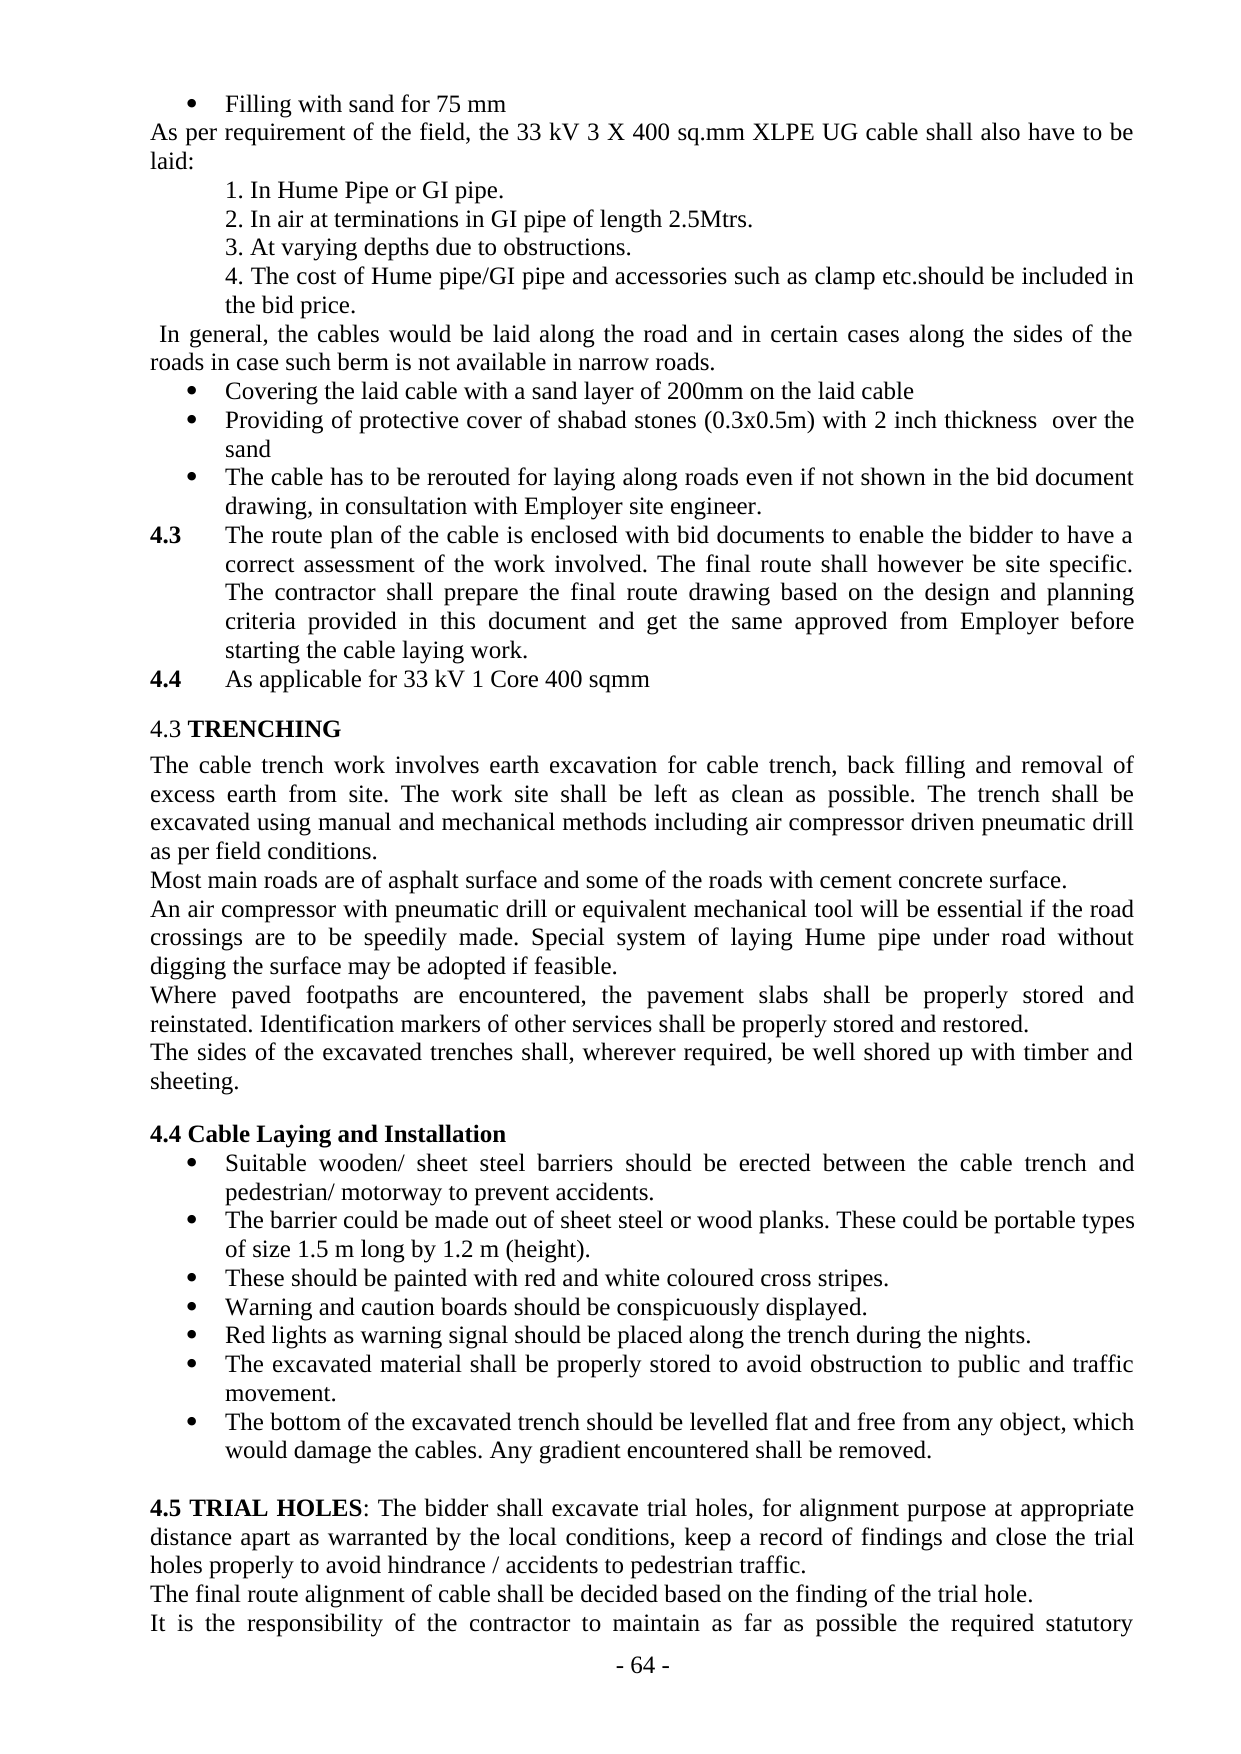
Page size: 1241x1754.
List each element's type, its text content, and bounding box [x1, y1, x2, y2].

text 1. In Hume Pipe or GI pipe. [150, 175, 1135, 204]
text As per requirement of the field, the 33 kV 3 X 400 sq.mm XLPE UG cable shall also have to be laid: [150, 117, 1135, 175]
text The cable trench work involves earth excavation for cable trench, back filling and removal of excess earth from site. The work site shall be left as clean as possible. The trench shall be excavated using manual and mechanical methods including air compressor driven pneumatic drill as per field conditions. [150, 750, 1135, 865]
list The barrier could be made out of sheet steel or wood planks. These could be portable types of size 1.5 m long by 1.2 m (height). [187, 1205, 1135, 1263]
list Filling with sand for 75 mm [187, 89, 1135, 117]
list These should be painted with red and white coloured cross stripes. [187, 1263, 1135, 1292]
list Warning and caution boards should be conspicuously displayed. [187, 1292, 1135, 1320]
text The final route alignment of cable shall be decided based on the finding of the trial hole. [150, 1579, 1135, 1608]
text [150, 1608, 1135, 1637]
text Where paved footpaths are encountered, the pavement slabs shall be properly stored and reinstated. Identification markers of other services shall be properly stored and restored. [150, 980, 1135, 1037]
list As applicable for 33 kV 1 Core 400 sqmm [150, 664, 1135, 692]
text 3. At varying depths due to obstructions. [150, 232, 1135, 261]
text An air compressor with pneumatic drill or equivalent mechanical tool will be essential if the road crossings are to be speedily made. Special system of laying Hume pipe under road without digging the surface may be adopted if feasible. [150, 894, 1135, 980]
text 4.5 TRIAL HOLES: The bidder shall excavate trial holes, for alignment purpose at appropriate distance apart as warranted by the local conditions, keep a record of findings and close the trial holes properly to avoid hindrance / accidents to pedestrian traffic. [150, 1493, 1135, 1579]
list The bottom of the excavated trench should be levelled flat and free from any object, which would damage the cables. Any gradient encountered shall be removed. [187, 1407, 1135, 1464]
text In general, the cables would be laid along the road and in certain cases along the sides of the roads in case such berm is not available in narrow roads. [150, 319, 1135, 376]
text Most main roads are of asphalt surface and some of the roads with cement concrete surface. [150, 865, 1135, 894]
list Covering the laid cable with a sand layer of 200mm on the laid cable [187, 376, 1135, 405]
text 4. The cost of Hume pipe/GI pipe and accessories such as clamp etc.should be included in the bid price. [225, 261, 1135, 319]
list Suitable wooden/ sheet steel barriers should be erected between the cable trench and pedestrian/ motorway to prevent accidents. [187, 1148, 1135, 1205]
list Red lights as warning signal should be placed along the trench during the nights. [187, 1320, 1135, 1349]
text 4.4 Cable Laying and Installation [150, 1119, 1135, 1148]
list The excavated material shall be properly stored to avoid obstruction to public and traffic movement. [187, 1349, 1135, 1407]
text 2. In air at terminations in GI pipe of length 2.5Mtrs. [150, 204, 1135, 232]
list Providing of protective cover of shabad stones (0.3x0.5m) with 2 inch thickness over the sand [187, 405, 1135, 462]
text 4.3 TRENCHING [150, 714, 1135, 743]
list The cable has to be rerouted for laying along roads even if not shown in the bid document drawing, in consultation with Employer site engineer. [187, 462, 1135, 520]
text The sides of the excavated trenches shall, wherever required, be well shored up with timber and sheeting. [150, 1037, 1135, 1095]
list The route plan of the cable is enclosed with bid documents to enable the bidder to have a correct assessment of the work involved. The final route shall however be site specific. The contractor shall prepare the final route drawing based on the design and planning criteria provided in this document and get the same approved from Employer before starting the cable laying work. [150, 520, 1135, 664]
